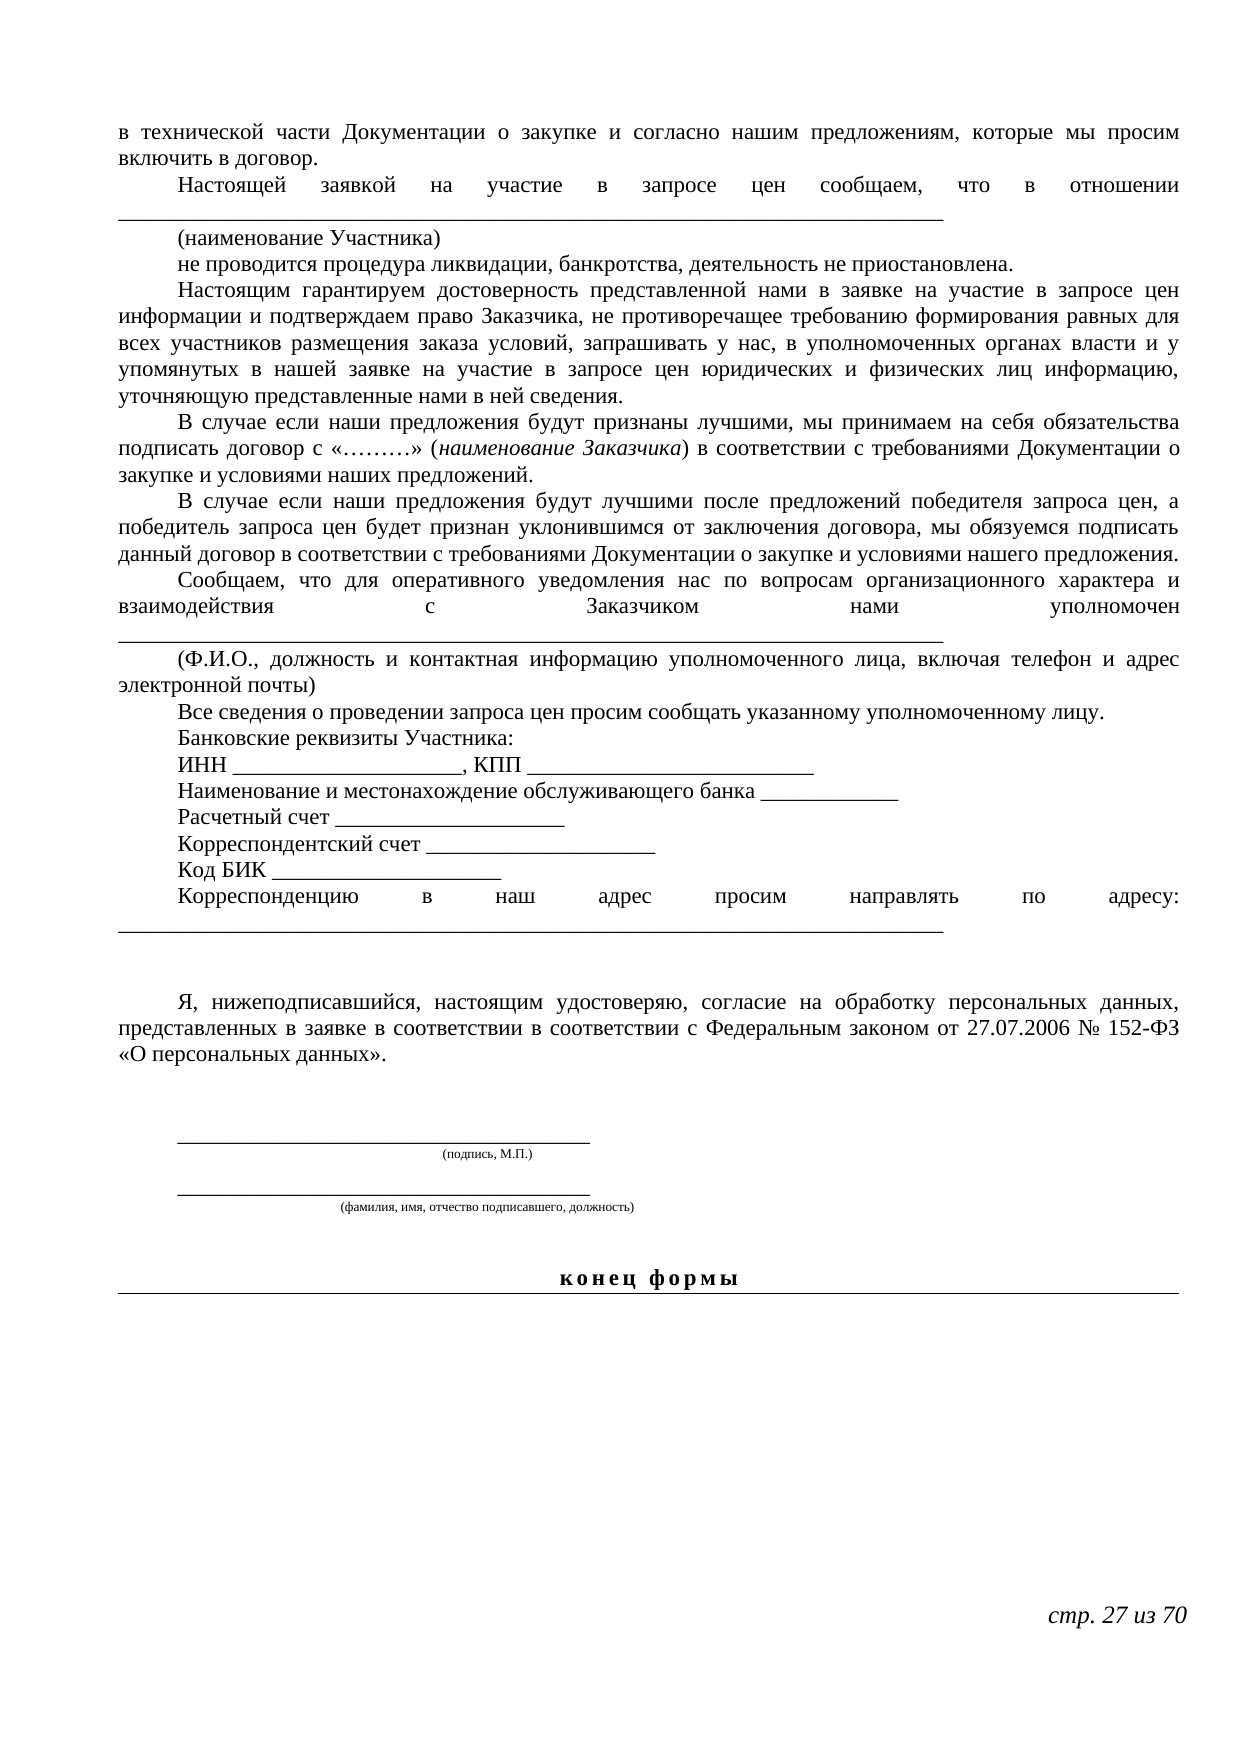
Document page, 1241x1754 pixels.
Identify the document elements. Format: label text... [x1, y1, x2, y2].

text Сообщаем, что для оперативного уведомления нас по вопросам организационного характера и взаимодействия с Заказчиком нами уполномочен ________________________________________________________________________ [118, 566, 1181, 645]
text Настоящим гарантируем достоверность представленной нами в заявке на участие в запросе цен информации и подтверждаем право Заказчика, не противоречащее требованию формирования равных для всех участников размещения заказа условий, запрашивать у нас, в уполномоченных органах власти и у упомянутых в нашей заявке на участие в запросе цен юридических и физических лиц информацию, уточняющую представленные нами в ней сведения. [118, 276, 1181, 408]
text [118, 118, 1181, 171]
text конец формы [118, 1264, 1179, 1293]
text (подпись, М.П.) [118, 1146, 797, 1172]
text ____________________________________ [118, 1172, 1181, 1199]
text Код БИК ____________________ [118, 856, 1181, 882]
text Корреспондентский счет ____________________ [118, 830, 1181, 856]
text (фамилия, имя, отчество подписавшего, должность) [118, 1199, 797, 1225]
text Наименование и местонахождение обслуживающего банка ____________ [118, 777, 1181, 803]
text Все сведения о проведении запроса цен просим сообщать указанному уполномоченному лицу. [118, 698, 1181, 724]
text Настоящей заявкой на участие в запросе цен сообщаем, что в отношении ________________________________________________________________________ [118, 171, 1181, 223]
text ____________________________________ [118, 1119, 1181, 1146]
text ИНН ____________________, КПП _________________________ [118, 751, 1181, 777]
text (Ф.И.О., должность и контактная информацию уполномоченного лица, включая телефон и адрес электронной почты) [118, 645, 1181, 698]
text Я, нижеподписавшийся, настоящим удостоверяю, согласие на обработку персональных данных, представленных в заявке в соответствии в соответствии с Федеральным законом от 27.07.2006 № 152-ФЗ «О персональных данных». [118, 988, 1181, 1067]
text Корреспонденцию в наш адрес просим направлять по адресу: ________________________________________________________________________ [118, 882, 1181, 935]
text В случае если наши предложения будут признаны лучшими, мы принимаем на себя обязательства подписать договор с «………» (наименование Заказчика) в соответствии с требованиями Документации о закупке и условиями наших предложений. [118, 408, 1181, 487]
text Расчетный счет ____________________ [118, 803, 1181, 830]
text (наименование Участника) [118, 223, 1181, 250]
text не проводится процедура ликвидации, банкротства, деятельность не приостановлена. [118, 250, 1181, 276]
text В случае если наши предложения будут лучшими после предложений победителя запроса цен, а победитель запроса цен будет признан уклонившимся от заключения договора, мы обязуемся подписать данный договор в соответствии с требованиями Документации о закупке и условиями нашего предложения. [118, 487, 1181, 566]
text Банковские реквизиты Участника: [118, 724, 1181, 751]
